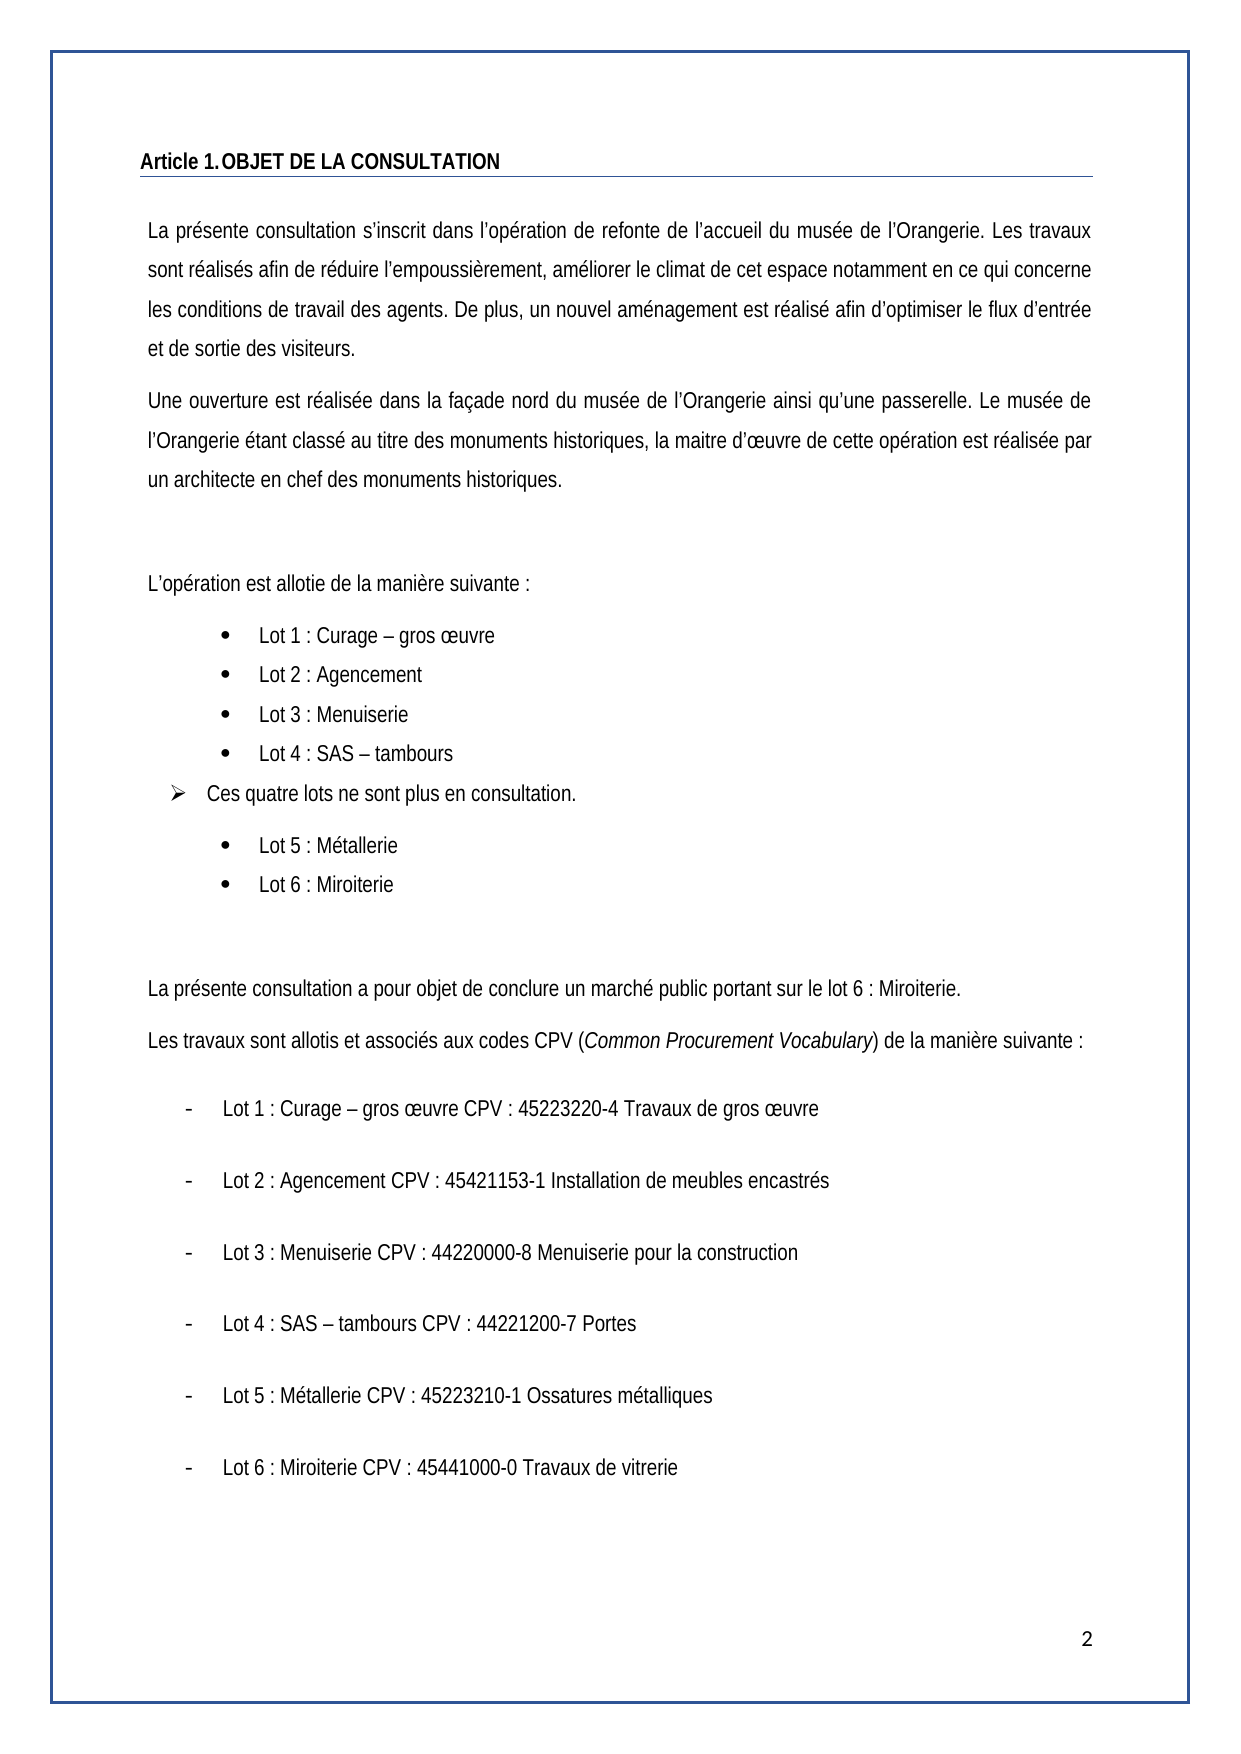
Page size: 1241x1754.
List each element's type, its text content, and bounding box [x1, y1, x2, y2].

list Lot 5 : Métallerie [221, 832, 1093, 858]
list Lot 2 : Agencement CPV : 45421153-1 Installation de meubles encastrés [185, 1164, 1093, 1195]
list Lot 6 : Miroiterie CPV : 45441000-0 Travaux de vitrerie [185, 1451, 1093, 1482]
list Ces quatre lots ne sont plus en consultation. [169, 780, 1093, 806]
list Lot 1 : Curage – gros œuvre CPV : 45223220-4 Travaux de gros œuvre [185, 1092, 1093, 1123]
list Lot 5 : Métallerie CPV : 45223210-1 Ossatures métalliques [185, 1379, 1093, 1411]
list Lot 6 : Miroiterie [221, 871, 1093, 898]
text Une ouverture est réalisée dans la façade nord du musée de l’Orangerie ainsi qu’une passerelle. Le musée de l’Orangerie étant classé au titre des monuments historiques, la maitre d’œuvre de cette opération est réalisée par un architecte en chef des monuments historiques. [148, 387, 1093, 492]
list Lot 3 : Menuiserie CPV : 44220000-8 Menuiserie pour la construction [185, 1236, 1093, 1267]
list OBJET DE LA CONSULTATION [140, 148, 1093, 176]
text La présente consultation s’inscrit dans l’opération de refonte de l’accueil du musée de l’Orangerie. Les travaux sont réalisés afin de réduire l’empoussièrement, améliorer le climat de cet espace notamment en ce qui concerne les conditions de travail des agents. De plus, un nouvel aménagement est réalisé afin d’optimiser le flux d’entrée et de sortie des visiteurs. [148, 217, 1093, 361]
text La présente consultation a pour objet de conclure un marché public portant sur le lot 6 : Miroiterie. [148, 975, 1093, 1002]
text Les travaux sont allotis et associés aux codes CPV (Common Procurement Vocabulary) de la manière suivante : [148, 1027, 1093, 1054]
list Lot 2 : Agencement [221, 661, 1093, 688]
list Lot 4 : SAS – tambours CPV : 44221200-7 Portes [185, 1307, 1093, 1339]
text L’opération est allotie de la manière suivante : [148, 570, 1093, 596]
list Lot 4 : SAS – tambours [221, 740, 1093, 767]
list Lot 3 : Menuiserie [221, 701, 1093, 727]
list Lot 1 : Curage – gros œuvre [221, 622, 1093, 648]
